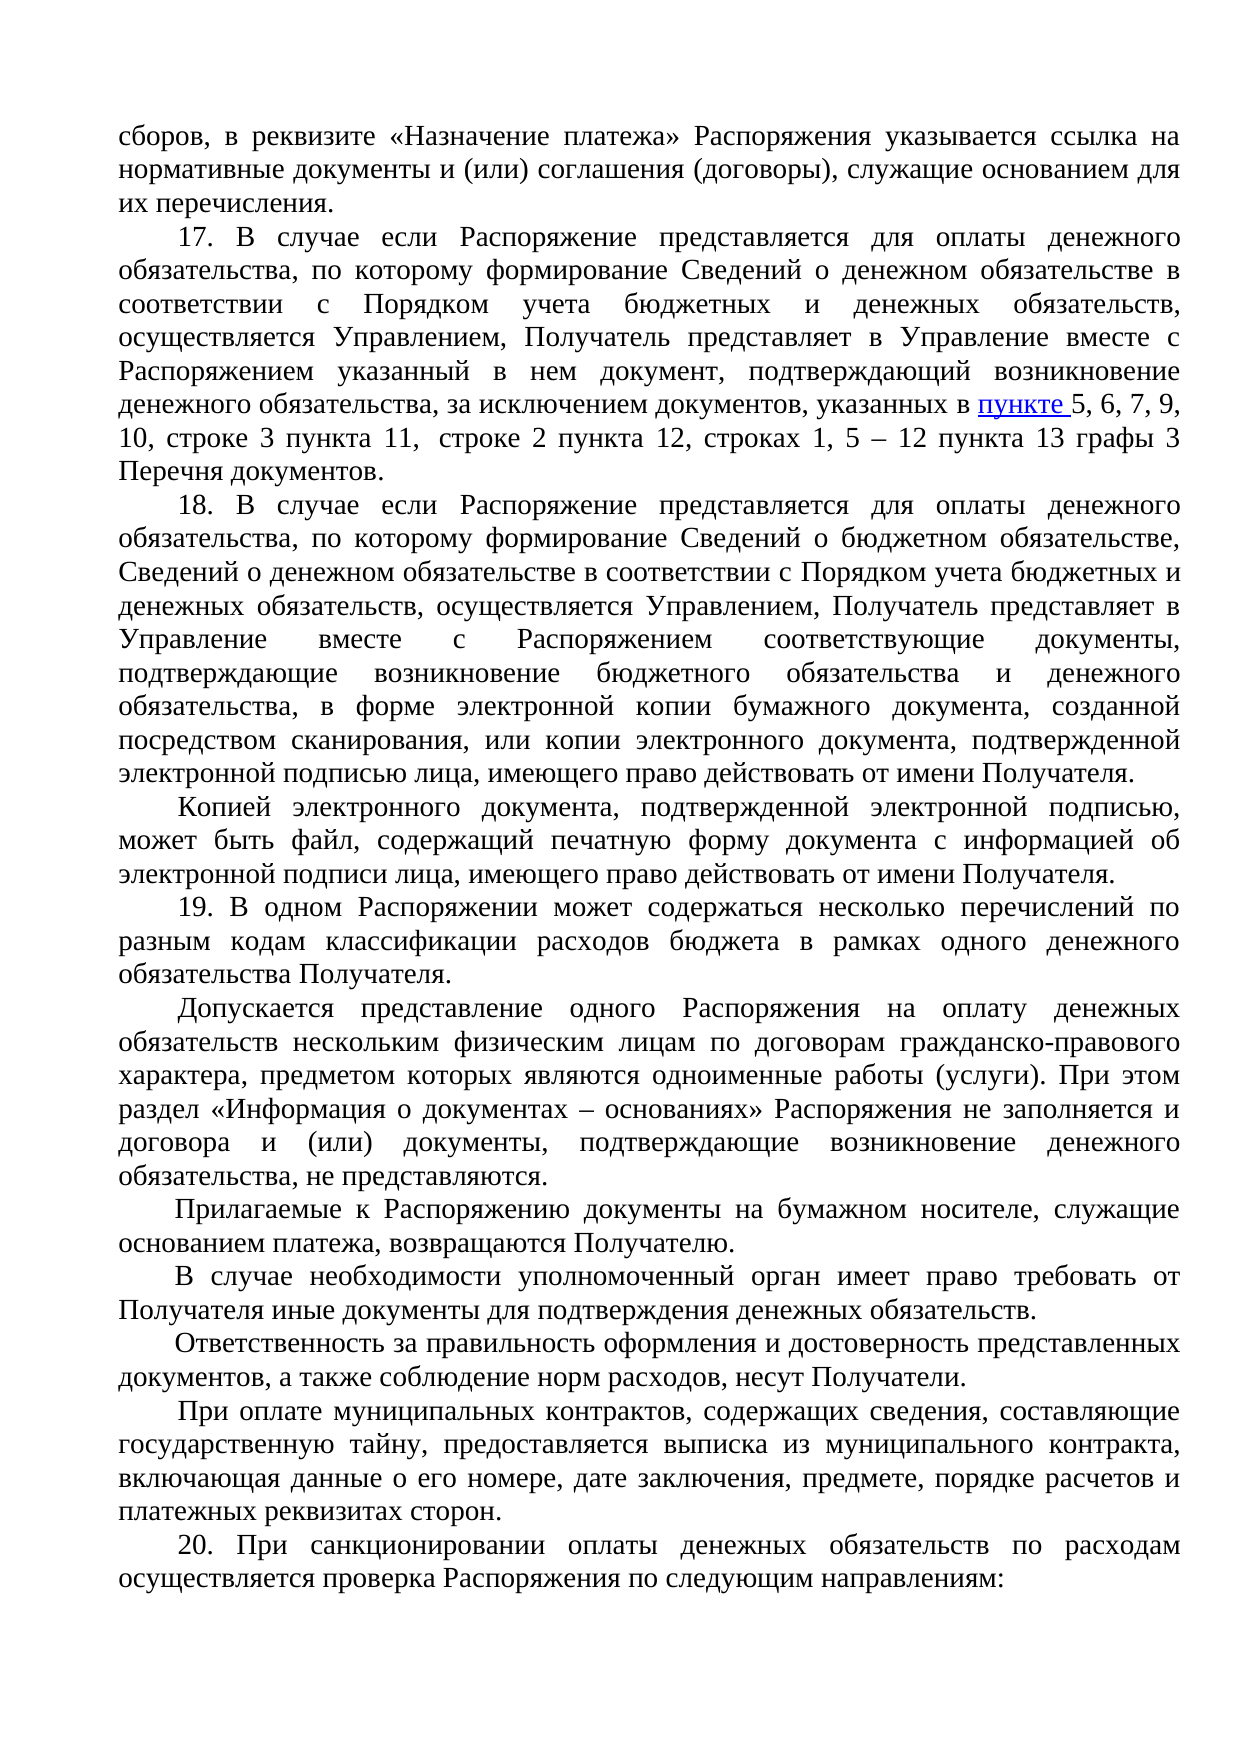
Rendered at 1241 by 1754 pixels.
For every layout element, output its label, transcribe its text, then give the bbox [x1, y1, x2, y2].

text 17. В случае если Распоряжение представляется для оплаты денежного обязательства, по которому формирование Сведений о денежном обязательстве в соответствии с Порядком учета бюджетных и денежных обязательств, осуществляется Управлением, Получатель представляет в Управление вместе с Распоряжением указанный в нем документ, подтверждающий возникновение денежного обязательства, за исключением документов, указанных в пункте 5, 6, 7, 9, 10, строке 3 пункта 11, строке 2 пункта 12, строках 1, 5 – 12 пункта 13 графы 3 Перечня документов. [118, 219, 1181, 487]
text 20. При санкционировании оплаты денежных обязательств по расходам осуществляется проверка Распоряжения по следующим направлениям: [118, 1527, 1181, 1594]
text Копией электронного документа, подтвержденной электронной подписью, может быть файл, содержащий печатную форму документа с информацией об электронной подписи лица, имеющего право действовать от имени Получателя. [118, 789, 1181, 889]
text Ответственность за правильность оформления и достоверность представленных документов, а также соблюдение норм расходов, несут Получатели. [118, 1326, 1181, 1393]
text Прилагаемые к Распоряжению документы на бумажном носителе, служащие основанием платежа, возвращаются Получателю. [118, 1191, 1181, 1258]
text 19. В одном Распоряжении может содержаться несколько перечислений по разным кодам классификации расходов бюджета в рамках одного денежного обязательства Получателя. [118, 889, 1181, 990]
text 18. В случае если Распоряжение представляется для оплаты денежного обязательства, по которому формирование Сведений о бюджетном обязательстве, Сведений о денежном обязательстве в соответствии с Порядком учета бюджетных и денежных обязательств, осуществляется Управлением, Получатель представляет в Управление вместе с Распоряжением соответствующие документы, подтверждающие возникновение бюджетного обязательства и денежного обязательства, в форме электронной копии бумажного документа, созданной посредством сканирования, или копии электронного документа, подтвержденной электронной подписью лица, имеющего право действовать от имени Получателя. [118, 487, 1181, 789]
text В случае необходимости уполномоченный орган имеет право требовать от Получателя иные документы для подтверждения денежных обязательств. [118, 1258, 1181, 1326]
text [118, 118, 1181, 219]
text При оплате муниципальных контрактов, содержащих сведения, составляющие государственную тайну, предоставляется выписка из муниципального контракта, включающая данные о его номере, дате заключения, предмете, порядке расчетов и платежных реквизитах сторон. [118, 1393, 1181, 1527]
text Допускается представление одного Распоряжения на оплату денежных обязательств нескольким физическим лицам по договорам гражданско-правового характера, предметом которых являются одноименные работы (услуги). При этом раздел «Информация о документах – основаниях» Распоряжения не заполняется и договора и (или) документы, подтверждающие возникновение денежного обязательства, не представляются. [118, 990, 1181, 1191]
